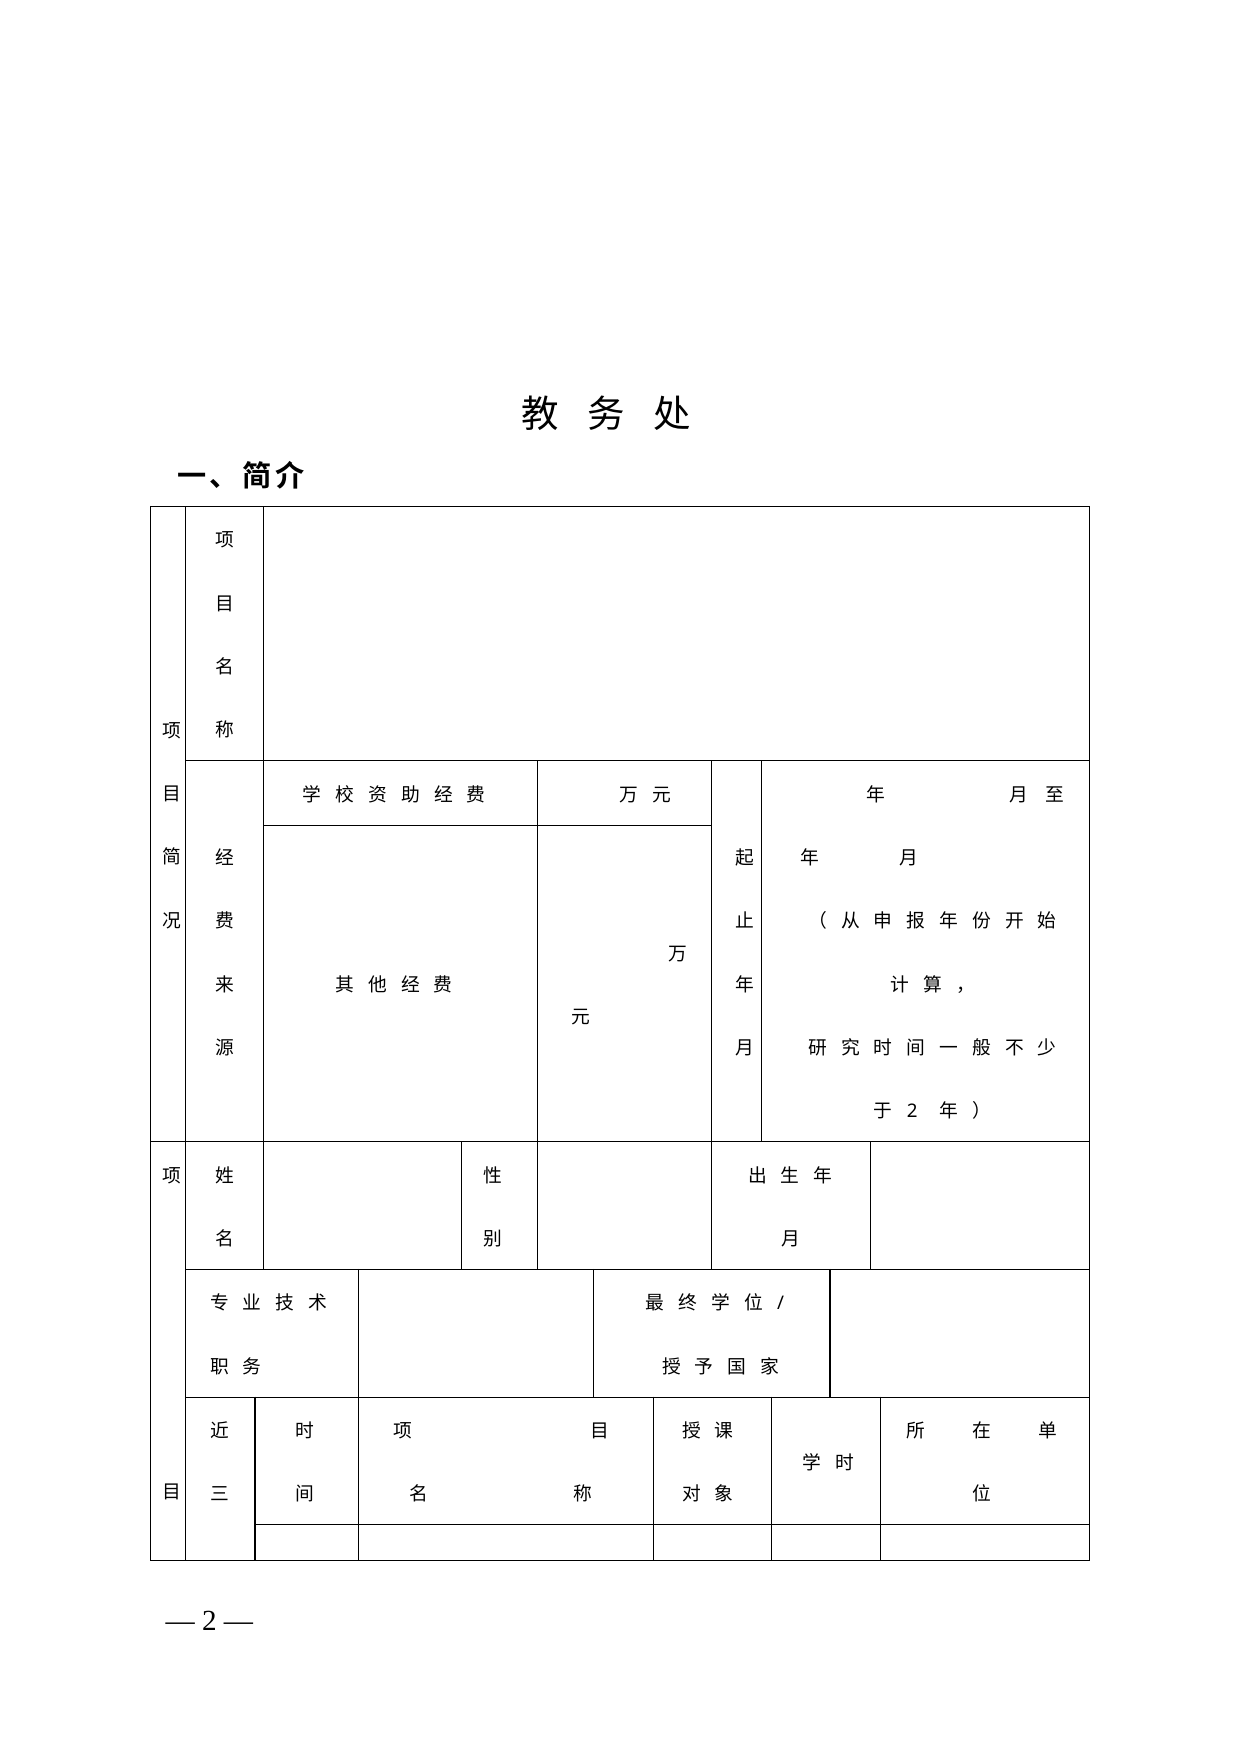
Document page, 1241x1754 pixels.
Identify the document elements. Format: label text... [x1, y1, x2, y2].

table_cell 年 月至 年 月 （从申报年份开始计算， 研究时间一般不少于2年） [762, 761, 1089, 1141]
table_cell 经费 来源 [186, 761, 263, 1141]
table_cell 学时 [772, 1398, 880, 1524]
table_header [264, 507, 1089, 760]
text 一、简介 [177, 442, 1063, 506]
table_cell [359, 1525, 653, 1560]
table_cell 授课对象 [654, 1398, 771, 1524]
table_cell 万元 [538, 826, 711, 1141]
text 教务处 [177, 379, 1063, 442]
table_cell 最终学位/授予国家 [594, 1270, 829, 1397]
table_cell 近三年教学工作简历 [186, 1398, 254, 1560]
table_header 项目简况 [151, 507, 185, 1141]
table_cell [654, 1525, 771, 1560]
table_cell 所 在 单 位 [881, 1398, 1089, 1524]
table_cell 项 目 主 持 人 [151, 1142, 185, 1560]
table_cell [831, 1270, 1089, 1397]
table_cell 项 目 名 称 [359, 1398, 653, 1524]
table_cell 万元 [538, 761, 711, 824]
table_cell [881, 1525, 1089, 1560]
table_cell [256, 1525, 358, 1560]
table_cell 起止 年月 [712, 761, 761, 1141]
table_cell 时 间 [256, 1398, 358, 1524]
table_header 项目 名称 [186, 507, 263, 760]
table_cell 其他经费 [264, 826, 537, 1141]
table_cell [772, 1525, 880, 1560]
table_cell 性别 [462, 1142, 537, 1269]
table_cell [871, 1142, 1089, 1269]
table_cell [538, 1142, 711, 1269]
table_cell 学校资助经费 [264, 761, 537, 824]
table_cell [264, 1142, 461, 1269]
table_cell [359, 1270, 593, 1397]
table_cell 专业技术职务 [186, 1270, 358, 1397]
table_cell 出生年月 [712, 1142, 870, 1269]
table_cell 姓 名 [186, 1142, 263, 1269]
